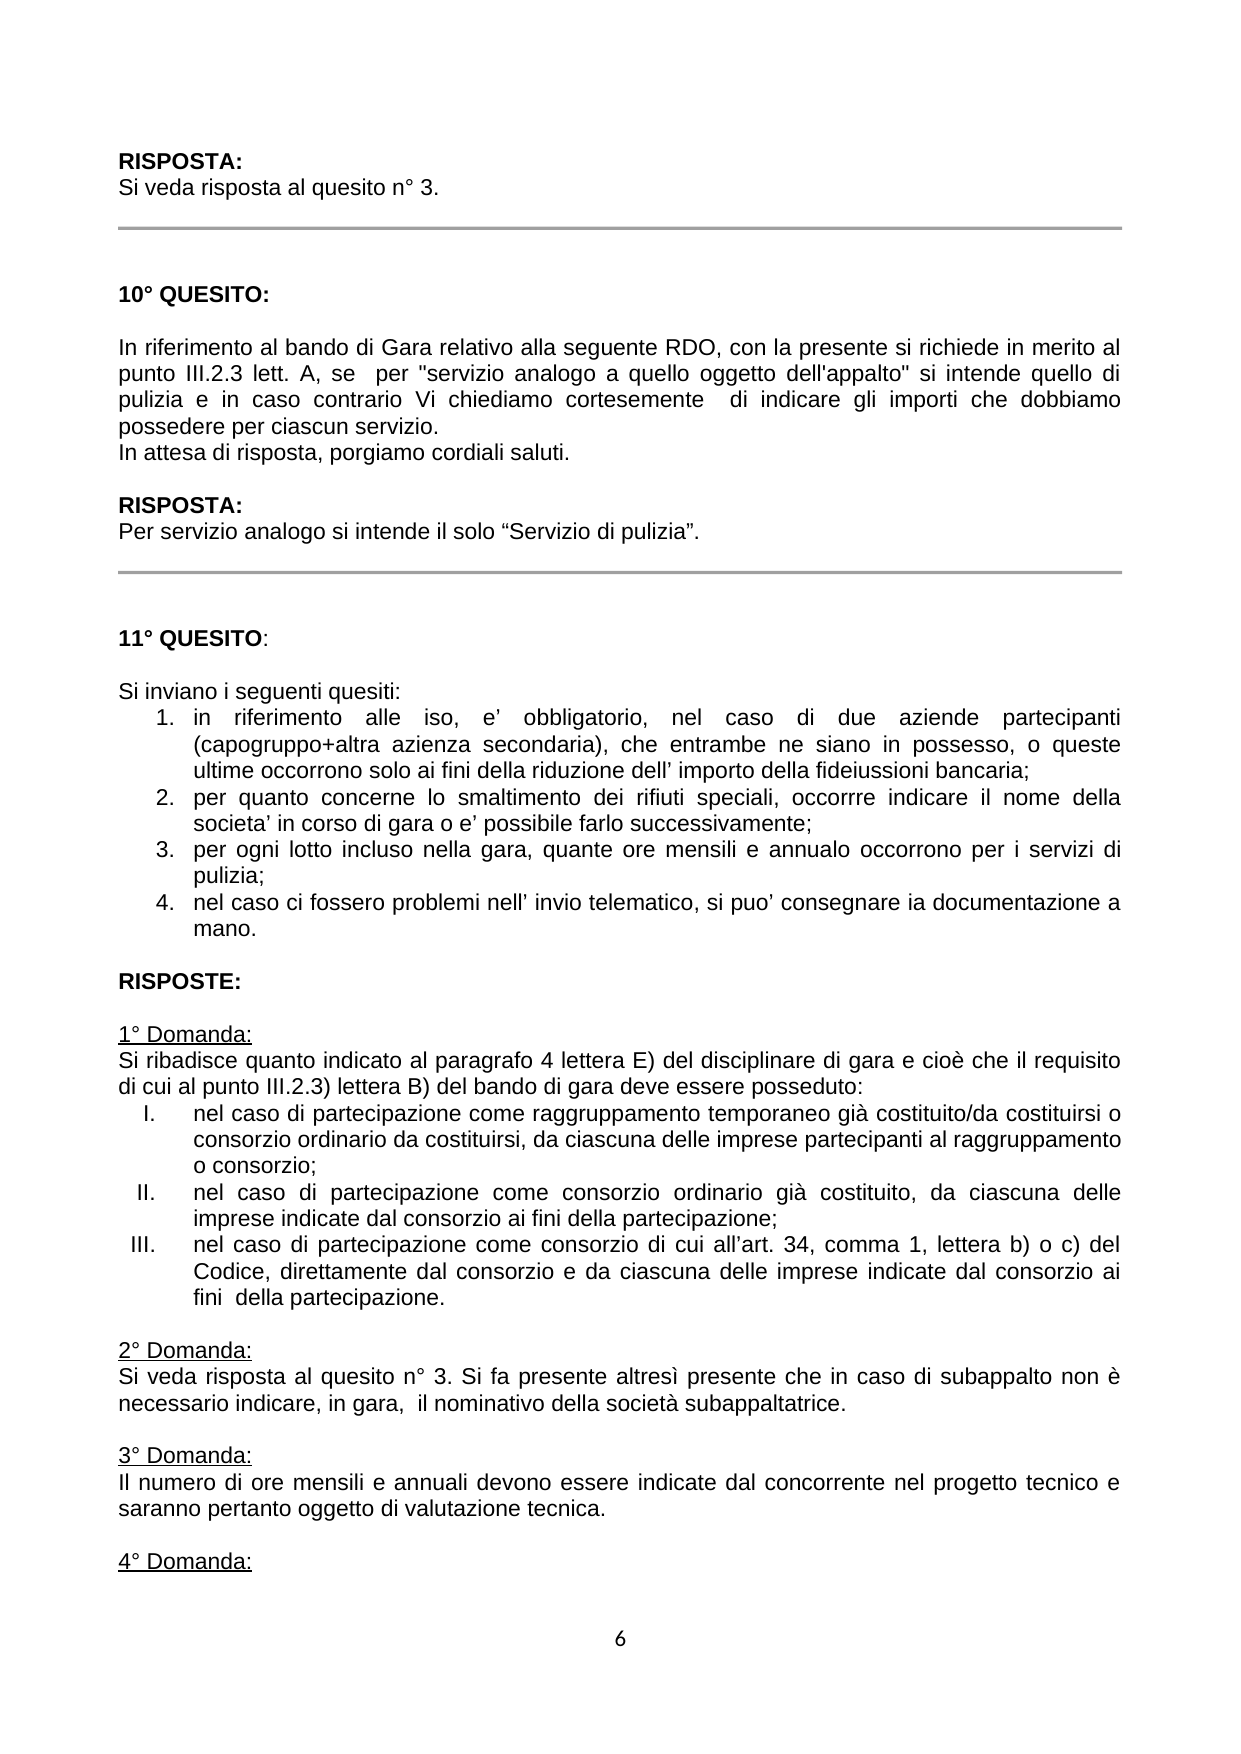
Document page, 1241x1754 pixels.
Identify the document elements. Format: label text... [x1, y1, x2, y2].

list nel caso di partecipazione come raggruppamento temporaneo già costituito/da costituirsi o consorzio ordinario da costituirsi, da ciascuna delle imprese partecipanti al raggruppamento o consorzio; [156, 1100, 1122, 1179]
list nel caso di partecipazione come consorzio ordinario già costituito, da ciascuna delle imprese indicate dal consorzio ai fini della partecipazione; [156, 1179, 1122, 1231]
text In riferimento al bando di Gara relativo alla seguente RDO, con la presente si richiede in merito al punto III.2.3 lett. A, se per "servizio analogo a quello oggetto dell'appalto" si intende quello di pulizia e in caso contrario Vi chiediamo cortesemente di indicare gli importi che dobbiamo possedere per ciascun servizio. [118, 334, 1122, 439]
text 1° Domanda: [118, 1021, 1122, 1047]
text 3° Domanda: [118, 1442, 1122, 1469]
text Si veda risposta al quesito n° 3. Si fa presente altresì presente che in caso di subappalto non è necessario indicare, in gara, il nominativo della società subappaltatrice. [118, 1363, 1122, 1416]
text Si ribadisce quanto indicato al paragrafo 4 lettera E) del disciplinare di gara e cioè che il requisito di cui al punto III.2.3) lettera B) del bando di gara deve essere posseduto: [118, 1047, 1122, 1100]
text Si veda risposta al quesito n° 3. [118, 174, 1122, 200]
text RISPOSTA: [118, 148, 1122, 174]
text RISPOSTE: [118, 968, 1122, 994]
text Per servizio analogo si intende il solo “Servizio di pulizia”. [118, 518, 1122, 544]
list per quanto concerne lo smaltimento dei rifiuti speciali, occorrre indicare il nome della societa’ in corso di gara o e’ possibile farlo successivamente; [156, 783, 1122, 836]
text 4° Domanda: [118, 1548, 1122, 1574]
text RISPOSTA: [118, 492, 1122, 518]
list in riferimento alle iso, e’ obbligatorio, nel caso di due aziende partecipanti (capogruppo+altra azienza secondaria), che entrambe ne siano in possesso, o queste ultime occorrono solo ai fini della riduzione dell’ importo della fideiussioni bancaria; [156, 704, 1122, 783]
text In attesa di risposta, porgiamo cordiali saluti. [118, 439, 1122, 466]
text 2° Domanda: [118, 1337, 1122, 1363]
list per ogni lotto incluso nella gara, quante ore mensili e annualo occorrono per i servizi di pulizia; [156, 836, 1122, 889]
list nel caso di partecipazione come consorzio di cui all’art. 34, comma 1, lettera b) o c) del Codice, direttamente dal consorzio e da ciascuna delle imprese indicate dal consorzio ai fini della partecipazione. [156, 1231, 1122, 1311]
text 11° QUESITO: [118, 625, 1122, 652]
text Il numero di ore mensili e annuali devono essere indicate dal concorrente nel progetto tecnico e saranno pertanto oggetto di valutazione tecnica. [118, 1469, 1122, 1521]
list nel caso ci fossero problemi nell’ invio telematico, si puo’ consegnare ia documentazione a mano. [156, 889, 1122, 942]
text 10° QUESITO: [118, 281, 1122, 307]
text Si inviano i seguenti quesiti: [118, 678, 1122, 704]
